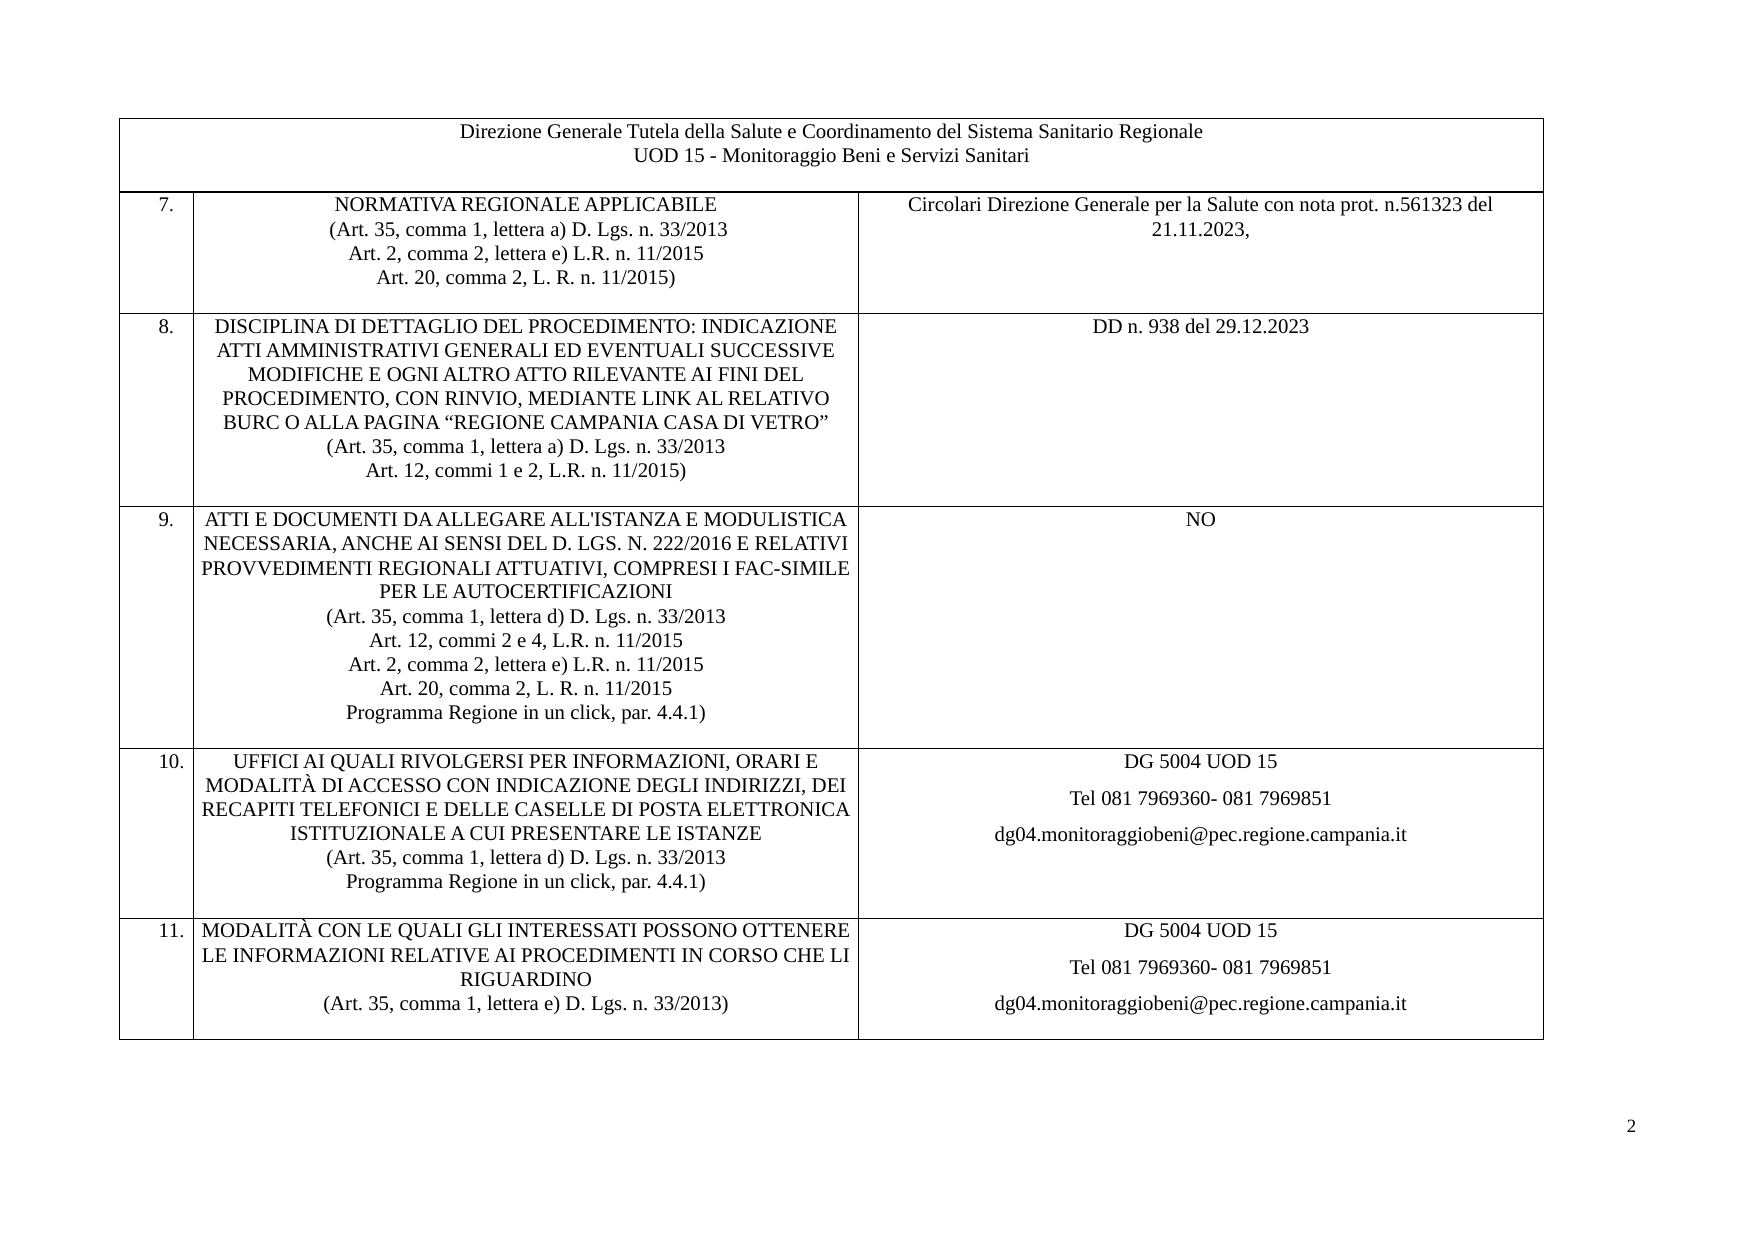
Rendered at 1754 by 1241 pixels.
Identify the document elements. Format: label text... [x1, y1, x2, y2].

table_cell [120, 314, 193, 506]
table_cell [120, 919, 193, 1039]
table_cell UFFICI AI QUALI RIVOLGERSI PER INFORMAZIONI, ORARI E MODALITÀ DI ACCESSO CON INDICAZIONE DEGLI INDIRIZZI, DEI RECAPITI TELEFONICI E DELLE CASELLE DI POSTA ELETTRONICA ISTITUZIONALE A CUI PRESENTARE LE ISTANZE (Art. 35, comma 1, lettera d) D. Lgs. n. 33/2013 Programma Regione in un click, par. 4.4.1) [194, 749, 858, 917]
table_cell DG 5004 UOD 15 Tel 081 7969360- 081 7969851 dg04.monitoraggiobeni@pec.regione.campania.it [859, 919, 1543, 1039]
table_cell DISCIPLINA DI DETTAGLIO DEL PROCEDIMENTO: INDICAZIONE ATTI AMMINISTRATIVI GENERALI ED EVENTUALI SUCCESSIVE MODIFICHE E OGNI ALTRO ATTO RILEVANTE AI FINI DEL PROCEDIMENTO, CON RINVIO, MEDIANTE LINK AL RELATIVO BURC O ALLA PAGINA “REGIONE CAMPANIA CASA DI VETRO” (Art. 35, comma 1, lettera a) D. Lgs. n. 33/2013 Art. 12, commi 1 e 2, L.R. n. 11/2015) [194, 314, 858, 506]
table_cell Circolari Direzione Generale per la Salute con nota prot. n.561323 del 21.11.2023, [859, 193, 1543, 313]
table_header Direzione Generale Tutela della Salute e Coordinamento del Sistema Sanitario Regionale UOD 15 - Monitoraggio Beni e Servizi Sanitari [120, 119, 1543, 191]
table_cell NO [859, 507, 1543, 748]
table_cell DG 5004 UOD 15 Tel 081 7969360- 081 7969851 dg04.monitoraggiobeni@pec.regione.campania.it [859, 749, 1543, 917]
table_cell MODALITÀ CON LE QUALI GLI INTERESSATI POSSONO OTTENERE LE INFORMAZIONI RELATIVE AI PROCEDIMENTI IN CORSO CHE LI RIGUARDINO (Art. 35, comma 1, lettera e) D. Lgs. n. 33/2013) [194, 919, 858, 1039]
table_cell ATTI E DOCUMENTI DA ALLEGARE ALL'ISTANZA E MODULISTICA NECESSARIA, ANCHE AI SENSI DEL D. LGS. N. 222/2016 E RELATIVI PROVVEDIMENTI REGIONALI ATTUATIVI, COMPRESI I FAC-SIMILE PER LE AUTOCERTIFICAZIONI (Art. 35, comma 1, lettera d) D. Lgs. n. 33/2013 Art. 12, commi 2 e 4, L.R. n. 11/2015 Art. 2, comma 2, lettera e) L.R. n. 11/2015 Art. 20, comma 2, L. R. n. 11/2015 Programma Regione in un click, par. 4.4.1) [194, 507, 858, 748]
table_cell NORMATIVA REGIONALE APPLICABILE (Art. 35, comma 1, lettera a) D. Lgs. n. 33/2013 Art. 2, comma 2, lettera e) L.R. n. 11/2015 Art. 20, comma 2, L. R. n. 11/2015) [194, 193, 858, 313]
table_cell [120, 507, 193, 748]
table_cell [120, 749, 193, 917]
table_cell [120, 193, 193, 313]
table_cell DD n. 938 del 29.12.2023 [859, 314, 1543, 506]
